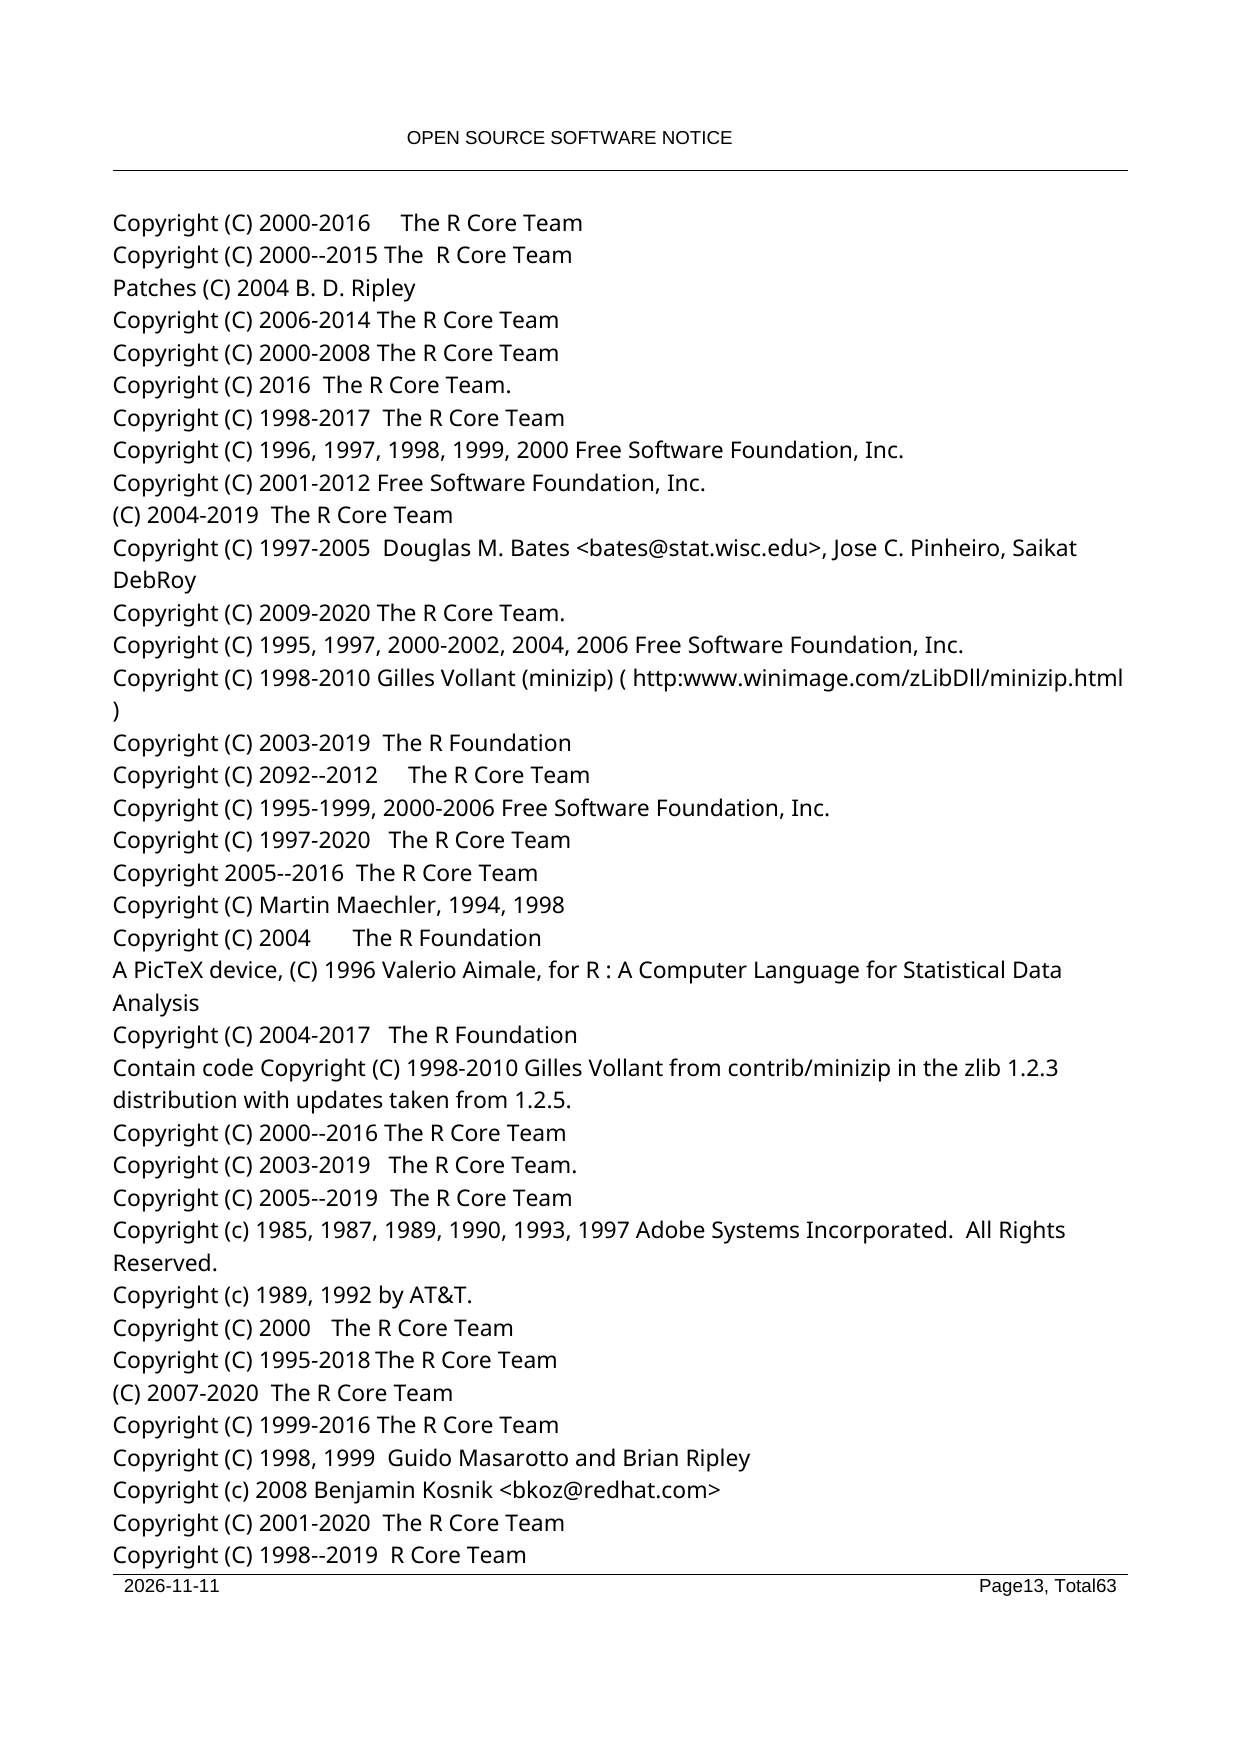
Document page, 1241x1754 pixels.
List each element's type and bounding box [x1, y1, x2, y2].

text [112, 206, 1128, 1571]
